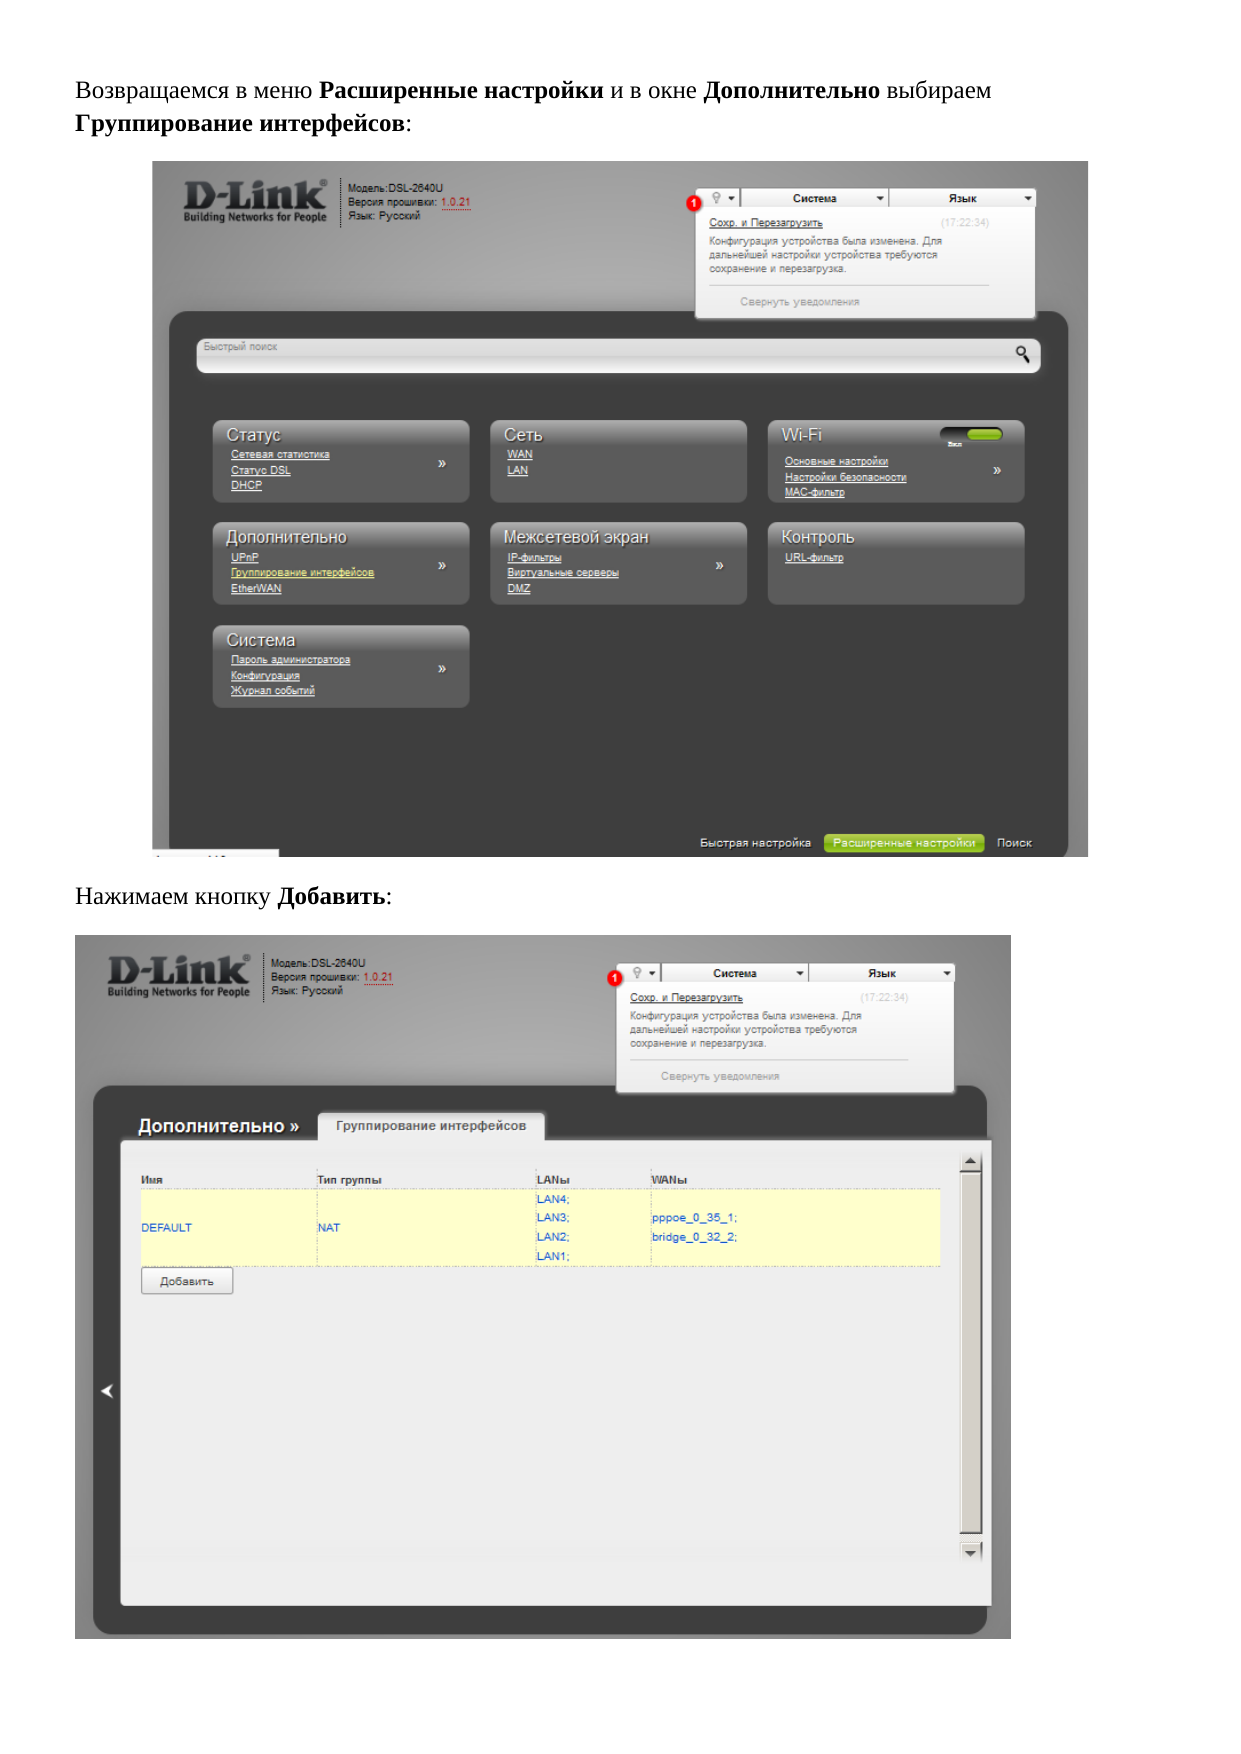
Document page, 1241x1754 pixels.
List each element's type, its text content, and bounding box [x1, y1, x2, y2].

text Возвращаемся в меню Расширенные настройки и в окне Дополнительно выбираем Группирование интерфейсов: [75, 75, 1165, 137]
text Нажимаем кнопку Добавить: [75, 881, 1165, 910]
picture [75, 935, 1011, 1639]
picture [152, 161, 1089, 857]
